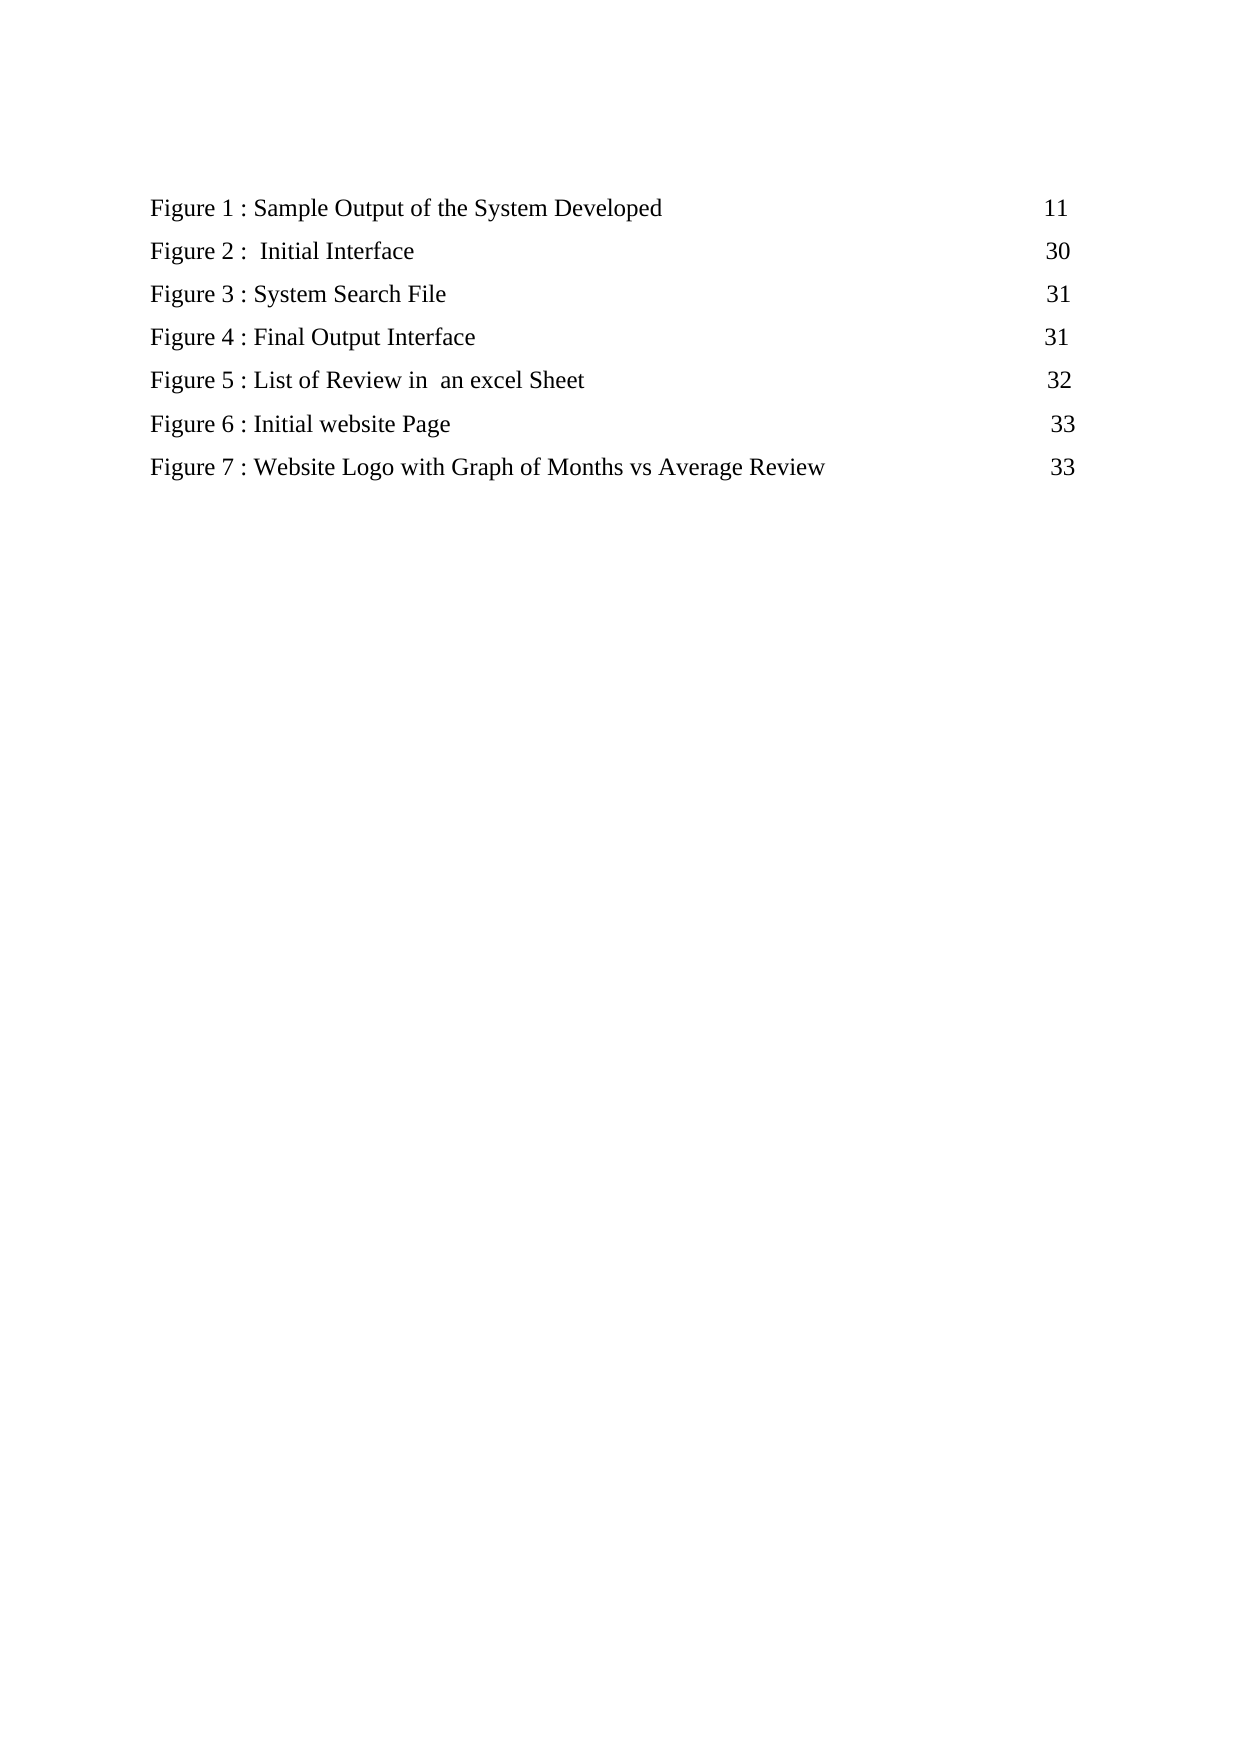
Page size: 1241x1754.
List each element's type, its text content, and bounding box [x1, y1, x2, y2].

text Figure 4 : Final Output Interface 31 [150, 322, 1090, 351]
text Figure 7 : Website Logo with Graph of Months vs Average Review 33 [150, 452, 1090, 481]
text Figure 2 : Initial Interface 30 [150, 236, 1090, 265]
text Figure 3 : System Search File 31 [150, 279, 1090, 308]
text Figure 6 : Initial website Page 33 [150, 409, 1090, 437]
text Figure 5 : List of Review in an excel Sheet 32 [150, 366, 1090, 394]
text Figure 1 : Sample Output of the System Developed 11 [150, 193, 1090, 222]
